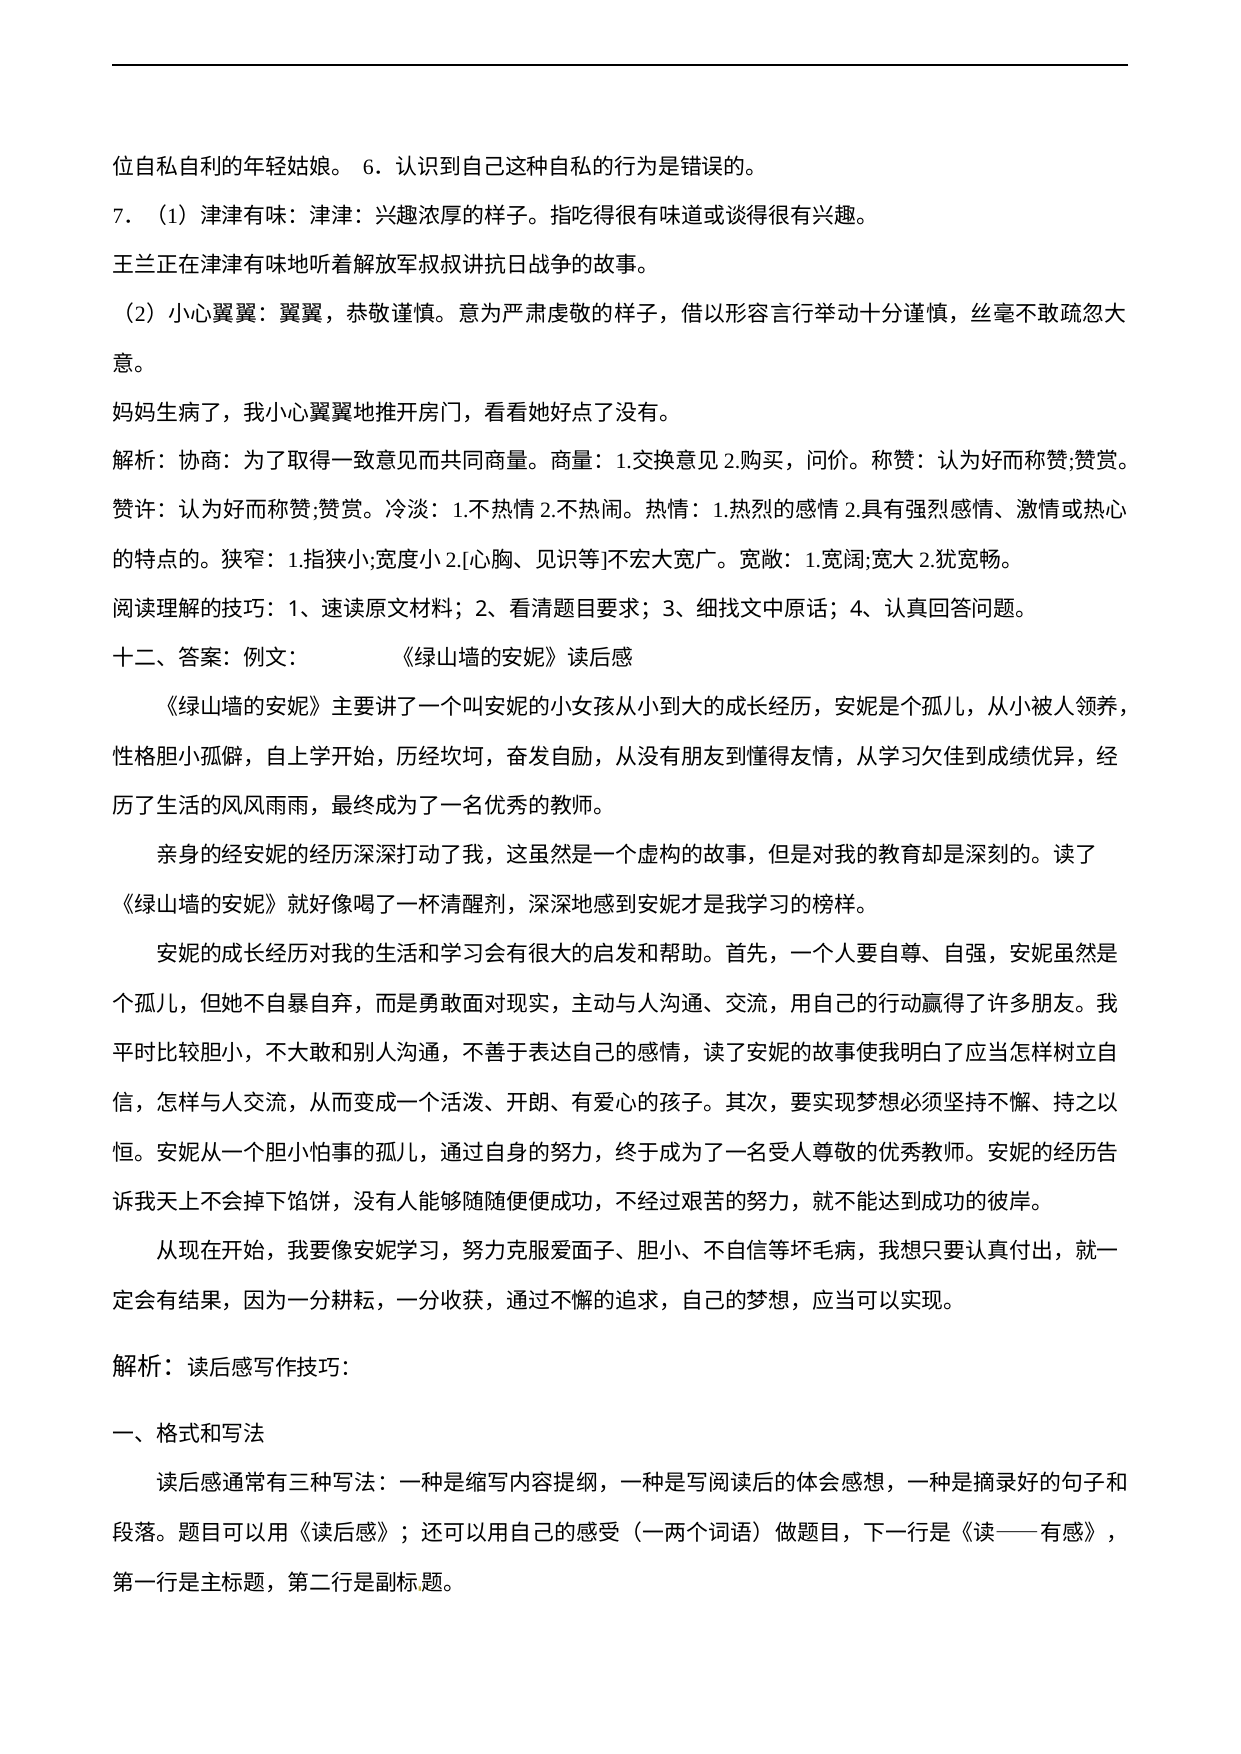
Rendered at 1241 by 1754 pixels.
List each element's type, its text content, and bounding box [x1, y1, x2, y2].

text 阅读理解的技巧：1、速读原文材料；2、看清题目要求；3、细找文中原话；4、认真回答问题。 [112, 590, 1128, 623]
text 妈妈生病了，我小心翼翼地推开房门，看看她好点了没有。 [112, 394, 1128, 427]
text 解析：读后感写作技巧： [112, 1331, 1128, 1397]
text 十二、答案：例文： 《绿山墙的安妮》读后感 [112, 639, 1128, 672]
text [112, 148, 1128, 181]
text 亲身的经安妮的经历深深打动了我，这虽然是一个虚构的故事，但是对我的教育却是深刻的。读了《绿山墙的安妮》就好像喝了一杯清醒剂，深深地感到安妮才是我学习的榜样。 [112, 837, 1128, 919]
text 王兰正在津津有味地听着解放军叔叔讲抗日战争的故事。 [112, 246, 1128, 279]
list 格式和写法 [112, 1416, 1128, 1449]
text 解析：协商：为了取得一致意见而共同商量。商量：1.交换意见2.购买，问价。称赞：认为好而称赞;赞赏。 [112, 443, 1128, 476]
text 《绿山墙的安妮》主要讲了一个叫安妮的小女孩从小到大的成长经历，安妮是个孤儿，从小被人领养，性格胆小孤僻，自上学开始，历经坎坷，奋发自励，从没有朋友到懂得友情，从学习欠佳到成绩优异，经历了生活的风风雨雨，最终成为了一名优秀的教师。 [112, 688, 1128, 821]
text 读后感通常有三种写法：一种是缩写内容提纲，一种是写阅读后的体会感想，一种是摘录好的句子和段落。题目可以用《读后感》；还可以用自己的感受（一两个词语）做题目，下一行是《读——有感》，第一行是主标题，第二行是副标题。 [112, 1464, 1128, 1515]
text （2）小心翼翼：翼翼，恭敬谨慎。意为严肃虔敬的样子，借以形容言行举动十分谨慎，丝毫不敢疏忽大意。 [112, 295, 1128, 378]
text 赞许：认为好而称赞;赞赏。冷淡：1.不热情2.不热闹。热情：1.热烈的感情2.具有强烈感情、激情或热心的特点的。狭窄：1.指狭小;宽度小2.[心胸、见识等]不宏大宽广。宽敞：1.宽阔;宽大2.犹宽畅。 [112, 492, 1128, 574]
text 7．（1）津津有味：津津：兴趣浓厚的样子。指吃得很有味道或谈得很有兴趣。 [112, 197, 1128, 230]
text 读后感通常有三种写法：一种是缩写内容提纲，一种是写阅读后的体会感想，一种是摘录好的句子和段落。题目可以用《读后感》；还可以用自己的感受（一两个词语）做题目，下一行是《读——有感》，第一行是主标题，第二行是副标题。 [112, 1547, 1128, 1597]
text 安妮的成长经历对我的生活和学习会有很大的启发和帮助。首先，一个人要自尊、自强，安妮虽然是个孤儿，但她不自暴自弃，而是勇敢面对现实，主动与人沟通、交流，用自己的行动赢得了许多朋友。我平时比较胆小，不大敢和别人沟通，不善于表达自己的感情，读了安妮的故事使我明白了应当怎样树立自信，怎样与人交流，从而变成一个活泼、开朗、有爱心的孩子。其次，要实现梦想必须坚持不懈、持之以恒。安妮从一个胆小怕事的孤儿，通过自身的努力，终于成为了一名受人尊敬的优秀教师。安妮的经历告诉我天上不会掉下馅饼，没有人能够随随便便成功，不经过艰苦的努力，就不能达到成功的彼岸。 [112, 935, 1128, 1217]
text 从现在开始，我要像安妮学习，努力克服爱面子、胆小、不自信等坏毛病，我想只要认真付出，就一定会有结果，因为一分耕耘，一分收获，通过不懈的追求，自己的梦想，应当可以实现。 [112, 1233, 1128, 1315]
